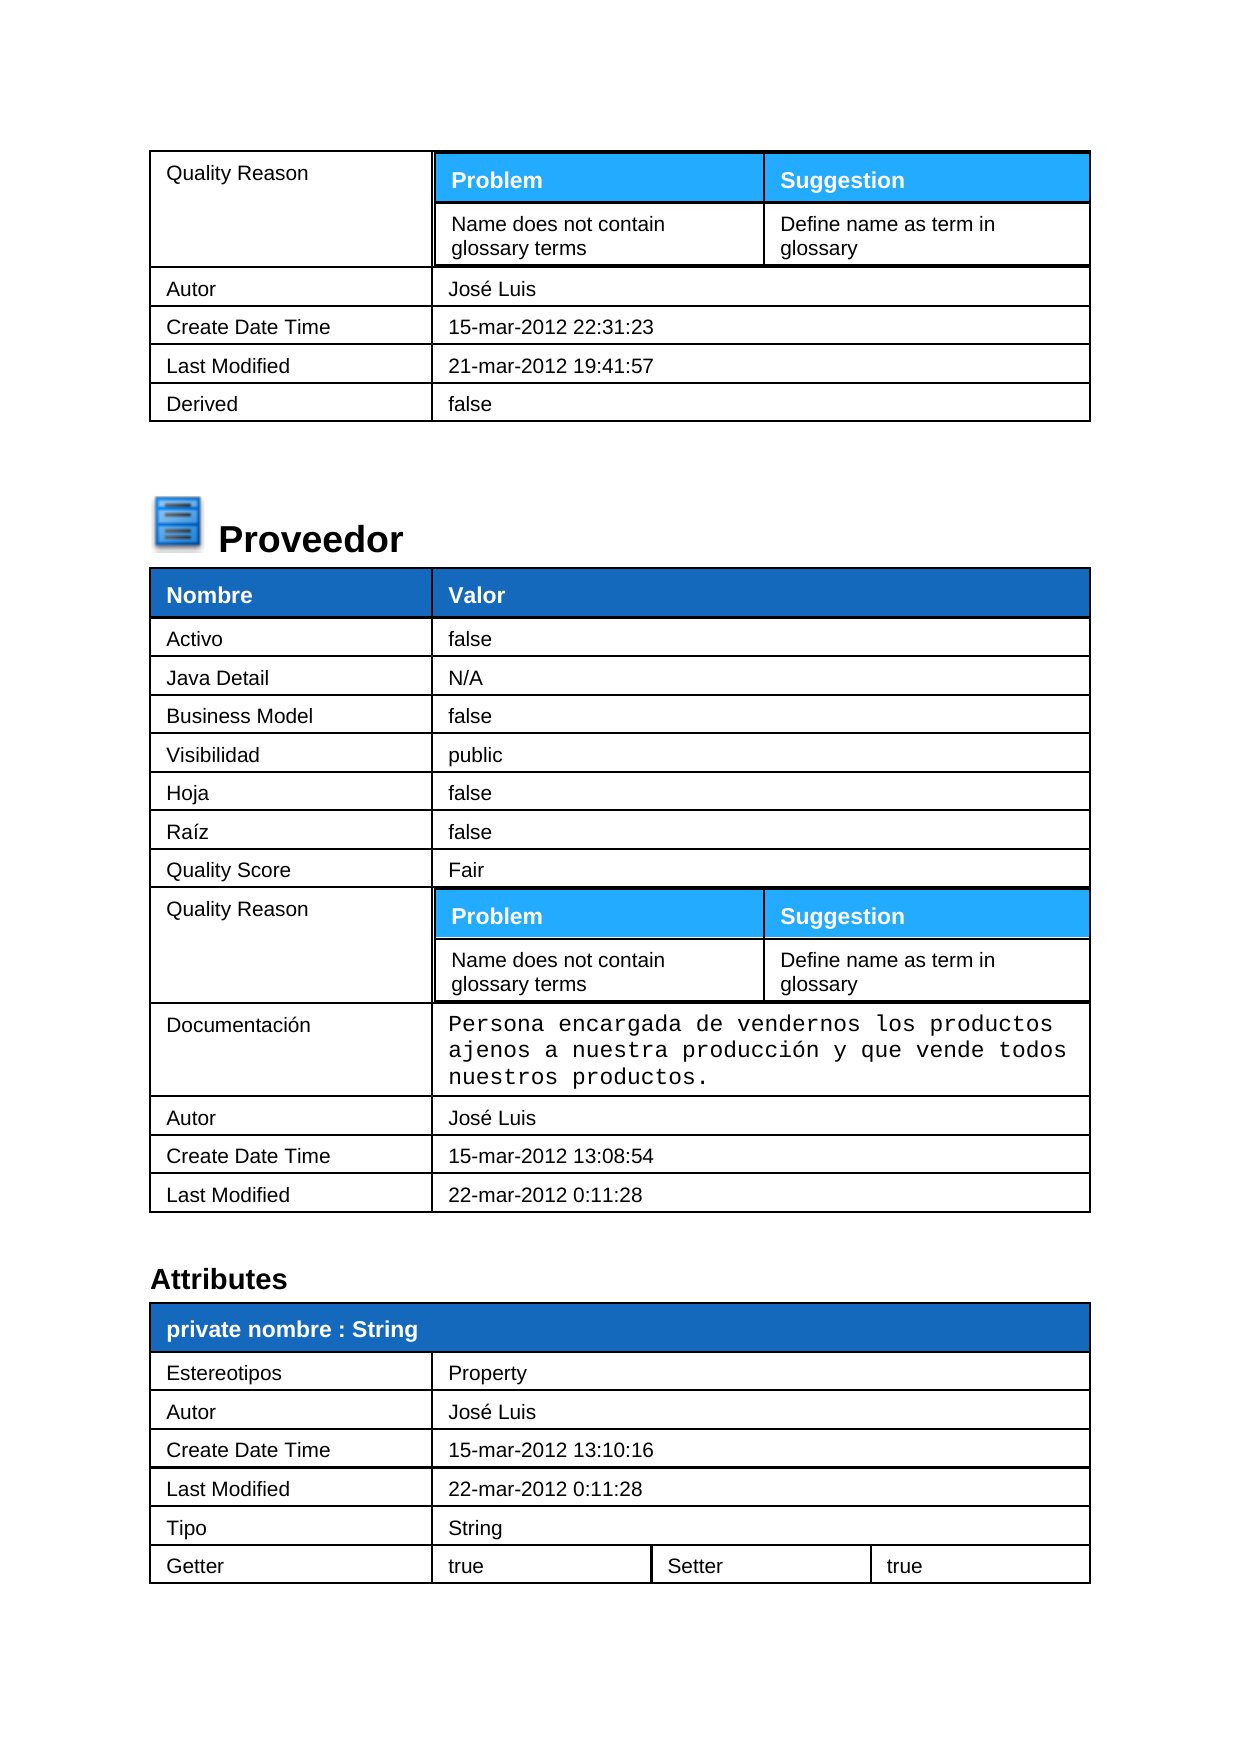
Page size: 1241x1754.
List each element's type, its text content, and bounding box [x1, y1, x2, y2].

table_cell Setter [653, 1546, 870, 1582]
table_cell 22-mar-2012 0:11:28 [433, 1174, 1089, 1211]
table_cell Quality Score [151, 850, 431, 886]
table_cell [765, 204, 1089, 264]
table_cell Quality Reason [151, 888, 431, 1002]
picture [150, 495, 208, 553]
table_cell Autor [151, 1097, 431, 1134]
table_cell [436, 940, 763, 1000]
table_cell true [433, 1546, 650, 1582]
table_cell Last Modified [151, 1174, 431, 1211]
table_cell Create Date Time [151, 1430, 431, 1466]
table_cell 21-mar-2012 19:41:57 [433, 345, 1089, 382]
table_cell Java Detail [151, 657, 431, 693]
table_cell Create Date Time [151, 307, 431, 343]
table_cell Autor [151, 268, 431, 304]
table_cell Property [433, 1353, 1089, 1389]
subtitle Proveedor [150, 495, 1090, 561]
table_cell 15-mar-2012 22:31:23 [433, 307, 1089, 343]
table_cell Hoja [151, 773, 431, 809]
table_cell Activo [151, 619, 431, 655]
table_cell Quality Reason [151, 152, 431, 266]
table_cell false [433, 773, 1089, 809]
table_cell false [433, 696, 1089, 732]
subtitle Attributes [150, 1262, 1090, 1295]
table_cell Raíz [151, 811, 431, 848]
table_cell 15-mar-2012 13:08:54 [433, 1136, 1089, 1172]
table_cell José Luis [433, 268, 1089, 304]
table_cell José Luis [433, 1097, 1089, 1134]
table_cell Tipo [151, 1507, 431, 1543]
table_cell Estereotipos [151, 1353, 431, 1389]
table_cell Create Date Time [151, 1136, 431, 1172]
table_cell [765, 940, 1089, 1000]
table_header Valor [433, 569, 1089, 616]
table_cell public [433, 734, 1089, 771]
table_cell José Luis [433, 1391, 1089, 1428]
table_cell 22-mar-2012 0:11:28 [433, 1469, 1089, 1505]
table_cell Getter [151, 1546, 431, 1582]
table_cell false [433, 619, 1089, 655]
table_cell Derived [151, 384, 431, 420]
table_header Nombre [151, 569, 431, 616]
table_cell Last Modified [151, 1469, 431, 1505]
table_cell N/A [433, 657, 1089, 693]
table_cell [436, 204, 763, 264]
table_cell Autor [151, 1391, 431, 1428]
table_cell Documentación [151, 1004, 431, 1095]
table_cell Last Modified [151, 345, 431, 382]
table_cell Fair [433, 850, 1089, 886]
table_cell true [872, 1546, 1089, 1582]
table_cell Persona encargada de vendernos los productos ajenos a nuestra producción y que vende todos nuestros productos. [433, 1004, 1089, 1095]
table_cell false [433, 811, 1089, 848]
table_header private nombre : String [151, 1304, 1089, 1351]
table_cell false [433, 384, 1089, 420]
table_cell Business Model [151, 696, 431, 732]
table_cell String [433, 1507, 1089, 1543]
table_cell 15-mar-2012 13:10:16 [433, 1430, 1089, 1466]
table_cell Visibilidad [151, 734, 431, 771]
